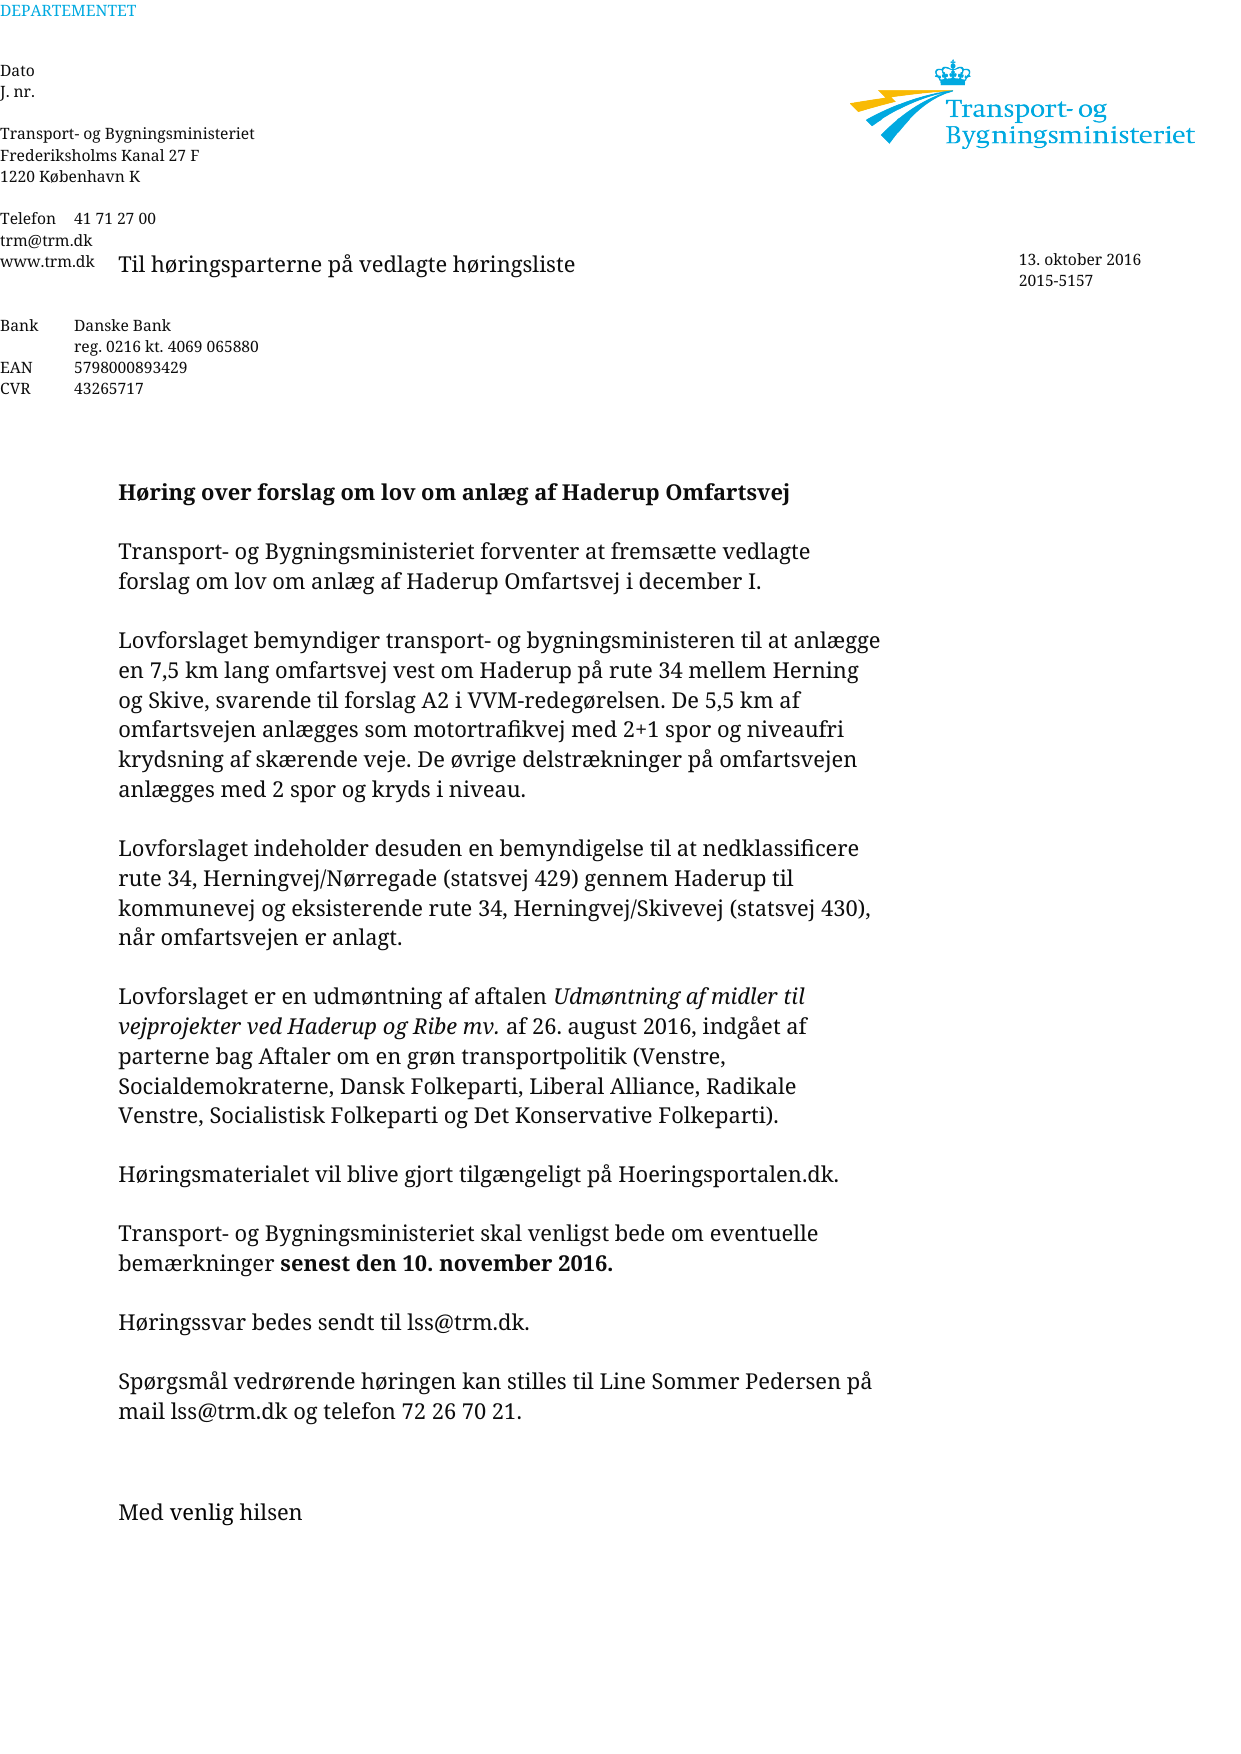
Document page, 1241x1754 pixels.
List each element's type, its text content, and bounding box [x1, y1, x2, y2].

table_cell 13. oktober 2016 2015-5157 [1019, 249, 1196, 477]
text Transport- og Bygningsministeriet skal venligst bede om eventuelle bemærkninger senest den 10. november 2016. [118, 1218, 886, 1278]
picture [967, 133, 986, 149]
picture [850, 59, 1195, 149]
text Høringssvar bedes sendt til lss@trm.dk. [118, 1307, 886, 1337]
picture [885, 99, 926, 119]
text Med venlig hilsen [118, 1497, 886, 1526]
text Transport- og Bygningsministeriet forventer at fremsætte vedlagte forslag om lov om anlæg af Haderup Omfartsvej i december I. [118, 536, 886, 596]
table_cell Til høringsparterne på vedlagte høringsliste [118, 249, 1019, 477]
text Høring over forslag om lov om anlæg af Haderup Omfartsvej [118, 477, 886, 507]
table_header [118, 119, 900, 248]
text Høringsmaterialet vil blive gjort tilgængeligt på Hoeringsportalen.dk. [118, 1159, 886, 1189]
text Lovforslaget bemyndiger transport- og bygningsministeren til at anlægge en 7,5 km lang omfartsvej vest om Haderup på rute 34 mellem Herning og Skive, svarende til forslag A2 i VVM-redegørelsen. De 5,5 km af omfartsvejen anlægges som motortrafikvej med 2+1 spor og niveaufri krydsning af skærende veje. De øvrige delstrækninger på omfartsvejen anlægges med 2 spor og kryds i niveau. [118, 625, 886, 804]
text Lovforslaget indeholder desuden en bemyndigelse til at nedklassificere rute 34, Herningvej/Nørregade (statsvej 429) gennem Haderup til kommunevej og eksisterende rute 34, Herningvej/Skivevej (statsvej 430), når omfartsvejen er anlagt. [118, 833, 886, 952]
text Lovforslaget er en udmøntning af aftalen Udmøntning af midler til vejprojekter ved Haderup og Ribe mv. af 26. august 2016, indgået af parterne bag Aftaler om en grøn transportpolitik (Venstre, Socialdemokraterne, Dansk Folkeparti, Liberal Alliance, Radikale Venstre, Socialistisk Folkeparti og Det Konservative Folkeparti). [118, 981, 886, 1130]
text Spørgsmål vedrørende høringen kan stilles til Line Sommer Pedersen på mail lss@trm.dk og telefon 72 26 70 21. [118, 1366, 886, 1426]
